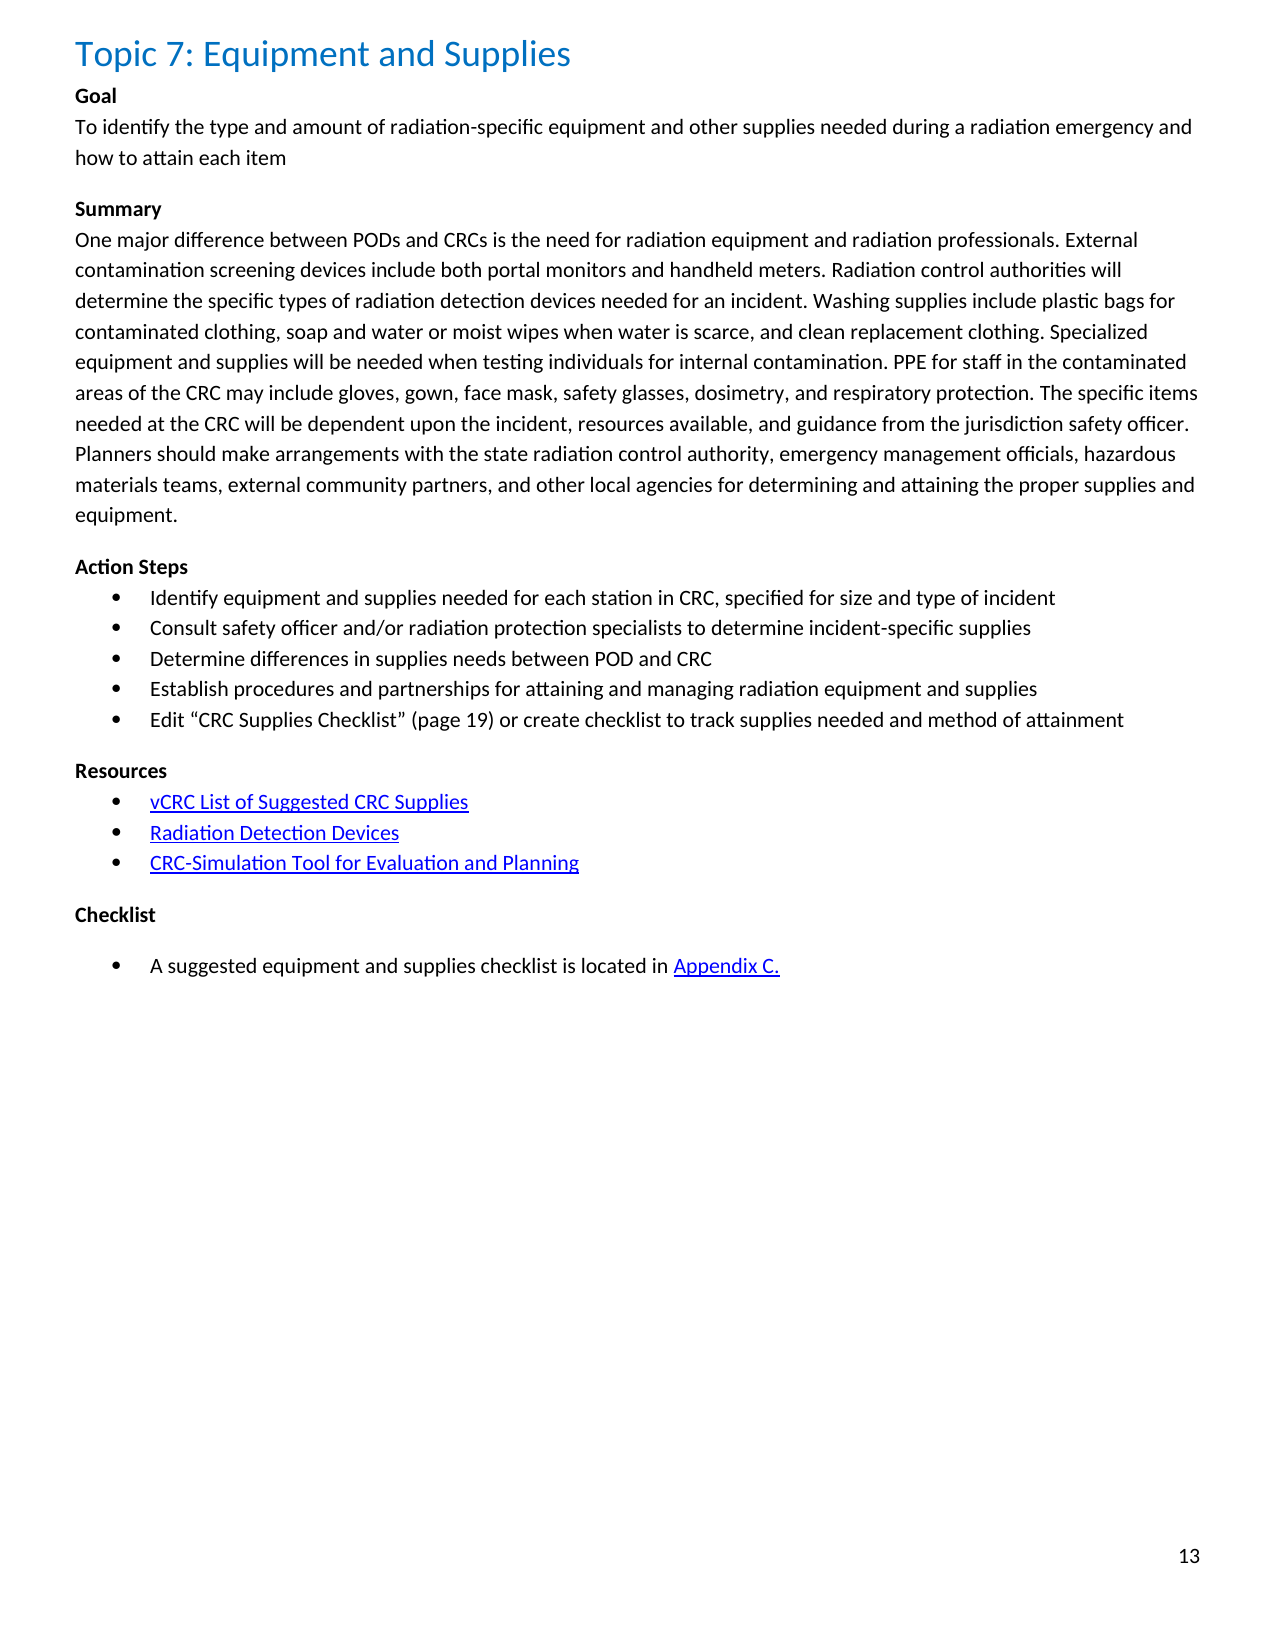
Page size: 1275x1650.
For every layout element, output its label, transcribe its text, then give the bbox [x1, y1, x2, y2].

list vCRC List of Suggested CRC Supplies [112, 788, 1200, 815]
text Resources [75, 758, 1200, 784]
list Consult safety officer and/or radiation protection specialists to determine incident-specific supplies [112, 614, 1200, 641]
list A suggested equipment and supplies checklist is located in Appendix C. [112, 952, 1200, 979]
text Summary [75, 195, 1200, 222]
text One major difference between PODs and CRCs is the need for radiation equipment and radiation professionals. External contamination screening devices include both portal monitors and handheld meters. Radiation control authorities will determine the specific types of radiation detection devices needed for an incident. Washing supplies include plastic bags for contaminated clothing, soap and water or moist wipes when water is scarce, and clean replacement clothing. Specialized equipment and supplies will be needed when testing individuals for internal contamination. PPE for staff in the contaminated areas of the CRC may include gloves, gown, face mask, safety glasses, dosimetry, and respiratory protection. The specific items needed at the CRC will be dependent upon the incident, resources available, and guidance from the jurisdiction safety officer. Planners should make arrangements with the state radiation control authority, emergency management officials, hazardous materials teams, external community partners, and other local agencies for determining and attaining the proper supplies and equipment. [75, 226, 1200, 528]
text To identify the type and amount of radiation-specific equipment and other supplies needed during a radiation emergency and how to attain each item [75, 113, 1200, 171]
list Radiation Detection Devices [112, 819, 1200, 846]
list Determine differences in supplies needs between POD and CRC [112, 645, 1200, 672]
list Identify equipment and supplies needed for each station in CRC, specified for size and type of incident [112, 584, 1200, 610]
list Establish procedures and partnerships for attaining and managing radiation equipment and supplies [112, 676, 1200, 702]
list CRC-Simulation Tool for Evaluation and Planning [112, 849, 1200, 876]
list Edit “CRC Supplies Checklist” (page 19) or create checklist to track supplies needed and method of attainment [112, 706, 1200, 733]
text Action Steps [75, 553, 1200, 580]
text Goal [75, 83, 1200, 109]
text Checklist [75, 901, 1200, 928]
subtitle Topic 7: Equipment and Supplies [75, 30, 1200, 76]
